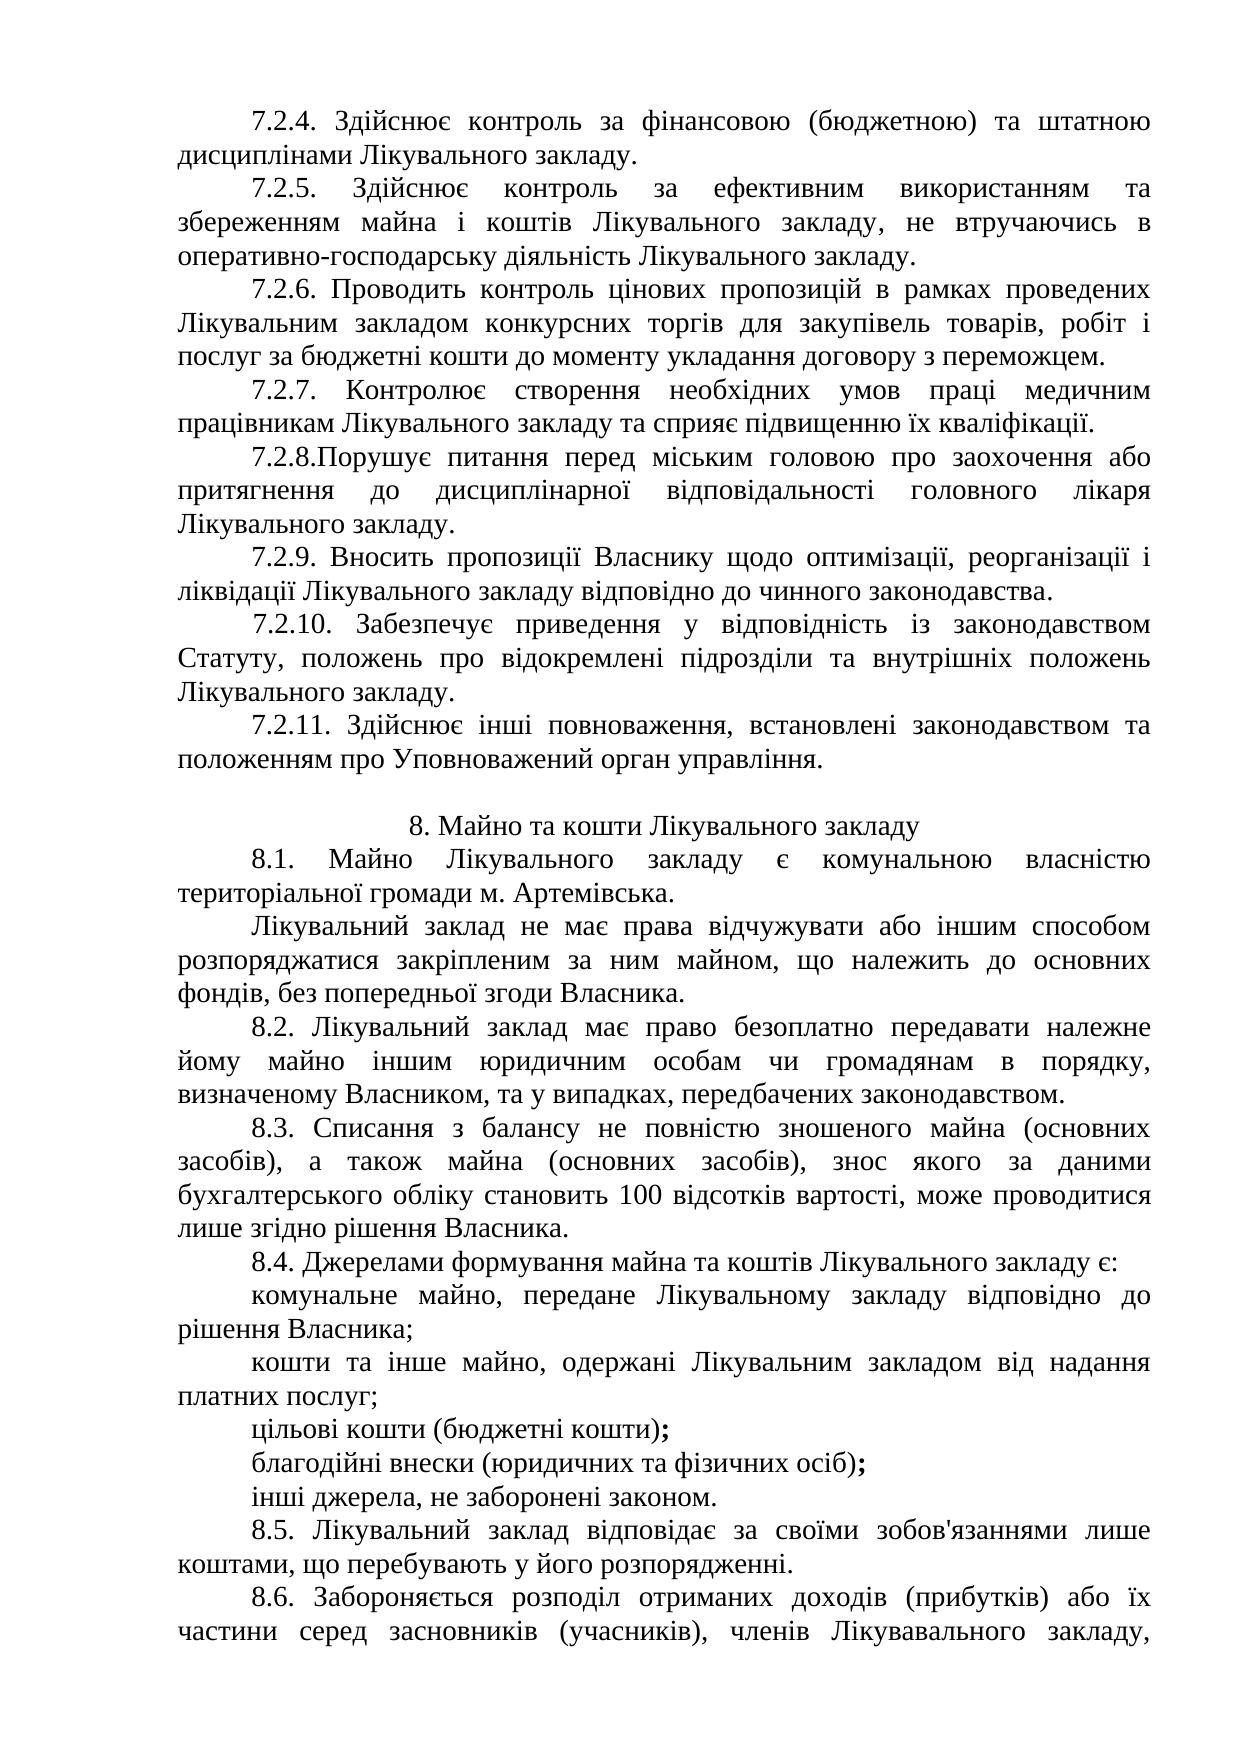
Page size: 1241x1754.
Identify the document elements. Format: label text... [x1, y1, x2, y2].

text 7.2.4. Здійснює контроль за фінансовою (бюджетною) та штатною дисциплінами Лікувального закладу. [177, 103, 1152, 171]
text 8.2. Лікувальний заклад має право безоплатно передавати належне йому майно іншим юридичним особам чи громадянам в порядку, визначеному Власником, та у випадках, передбачених законодавством. [177, 1009, 1152, 1110]
text 7.2.8.Порушує питання перед міським головою про заохочення або притягнення до дисциплінарної відповідальності головного лікаря Лікувального закладу. [177, 439, 1152, 539]
text 8.3. Списання з балансу не повністю зношеного майна (основних засобів), а також майна (основних засобів), знос якого за даними бухгалтерського обліку становить 100 відсотків вартості, може проводитися лише згідно рішення Власника. [177, 1110, 1152, 1244]
text благодійні внески (юридичних та фізичних осіб); [177, 1445, 1152, 1479]
text Лікувальний заклад не має права відчужувати або іншим способом розпоряджатися закріпленим за ним майном, що належить до основних фондів, без попередньої згоди Власника. [177, 908, 1152, 1009]
text 8.1. Майно Лікувального закладу є комунальною власністю територіальної громади м. Артемівська. [177, 841, 1152, 908]
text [177, 1579, 1152, 1646]
text комунальне майно, передане Лікувальному закладу відповідно до рішення Власника; [177, 1277, 1152, 1344]
text 8.4. Джерелами формування майна та коштів Лікувального закладу є: [177, 1244, 1152, 1277]
text 7.2.6. Проводить контроль цінових пропозицій в рамках проведених Лікувальним закладом конкурсних торгів для закупівель товарів, робіт і послуг за бюджетні кошти до моменту укладання договору з переможцем. [177, 271, 1152, 372]
text 7.2.11. Здійснює інші повноваження, встановлені законодавством та положенням про Уповноважений орган управління. [177, 707, 1152, 774]
text 7.2.7. Контролює створення необхідних умов праці медичним працівникам Лікувального закладу та сприяє підвищенню їх кваліфікації. [177, 372, 1152, 439]
text 8. Майно та кошти Лікувального закладу [177, 808, 1152, 841]
text 7.2.9. Вносить пропозиції Власнику щодо оптимізації, реорганізації і ліквідації Лікувального закладу відповідно до чинного законодавства. [177, 539, 1152, 607]
text 7.2.5. Здійснює контроль за ефективним використанням та збереженням майна і коштів Лікувального закладу, не втручаючись в оперативно-господарську діяльність Лікувального закладу. [177, 171, 1152, 271]
text кошти та інше майно, одержані Лікувальним закладом від надання платних послуг; [177, 1344, 1152, 1412]
text інші джерела, не заборонені законом. [177, 1479, 1152, 1512]
text 7.2.10. Забезпечує приведення у відповідність із законодавством Статуту, положень про відокремлені підрозділи та внутрішніх положень Лікувального закладу. [177, 607, 1152, 707]
text 8.5. Лікувальний заклад відповідає за своїми зобов'язаннями лише коштами, що перебувають у його розпорядженні. [177, 1512, 1152, 1579]
text цільові кошти (бюджетні кошти); [177, 1412, 1152, 1445]
